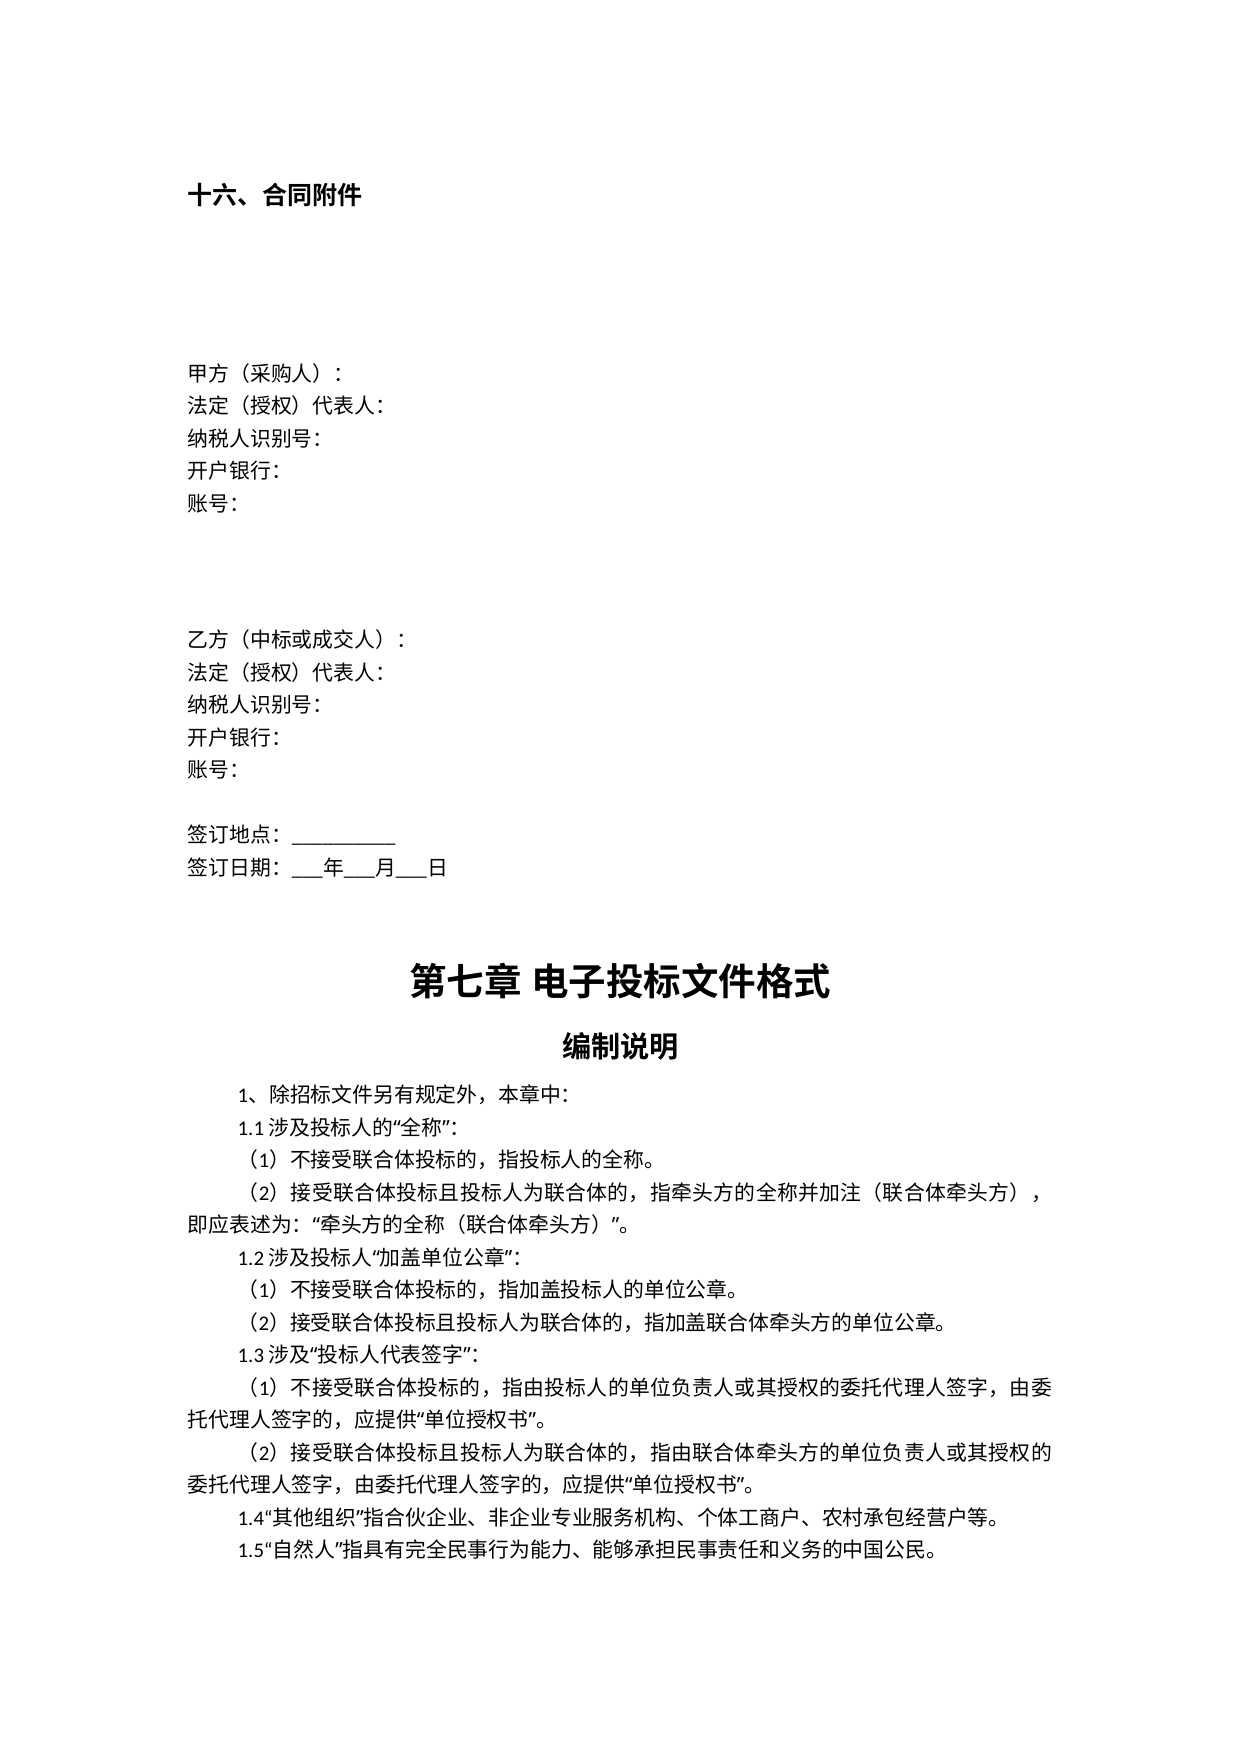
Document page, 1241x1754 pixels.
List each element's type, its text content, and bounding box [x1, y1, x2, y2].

text （1）不接受联合体投标的，指加盖投标人的单位公章。 [187, 1273, 1053, 1306]
text 1.4“其他组织”指合伙企业、非企业专业服务机构、个体工商户、农村承包经营户等。 [187, 1501, 1053, 1533]
text 账号： [187, 753, 1053, 786]
text （2）接受联合体投标且投标人为联合体的，指牵头方的全称并加注（联合体牵头方），即应表述为：“牵头方的全称（联合体牵头方）”。 [187, 1176, 1053, 1241]
text 十六、合同附件 [187, 162, 1053, 292]
text 开户银行： [187, 721, 1053, 753]
text （1）不接受联合体投标的，指投标人的全称。 [187, 1143, 1053, 1176]
text 1.2涉及投标人“加盖单位公章”： [187, 1241, 1053, 1273]
text 第七章 电子投标文件格式 [187, 948, 1053, 1013]
text 纳税人识别号： [187, 688, 1053, 721]
text 乙方（中标或成交人）： [187, 623, 1053, 656]
text 账号： [187, 487, 1053, 519]
text 1.3涉及“投标人代表签字”： [187, 1338, 1053, 1371]
text 1.5“自然人”指具有完全民事行为能力、能够承担民事责任和义务的中国公民。 [187, 1533, 1053, 1566]
text 签订地点：__________ [187, 818, 1053, 851]
text （2）接受联合体投标且投标人为联合体的，指加盖联合体牵头方的单位公章。 [187, 1306, 1053, 1338]
text 签订日期：___年___月___日 [187, 851, 1053, 883]
text 法定（授权）代表人： [187, 389, 1053, 422]
text （2）接受联合体投标且投标人为联合体的，指由联合体牵头方的单位负责人或其授权的委托代理人签字，由委托代理人签字的，应提供“单位授权书”。 [187, 1436, 1053, 1501]
text 开户银行： [187, 454, 1053, 487]
text 编制说明 [187, 1013, 1053, 1078]
text 纳税人识别号： [187, 422, 1053, 454]
text 1、除招标文件另有规定外，本章中： [187, 1078, 1053, 1111]
text （1）不接受联合体投标的，指由投标人的单位负责人或其授权的委托代理人签字，由委托代理人签字的，应提供“单位授权书”。 [187, 1371, 1053, 1436]
text 甲方（采购人）： [187, 357, 1053, 389]
text 1.1涉及投标人的“全称”： [187, 1111, 1053, 1143]
text 法定（授权）代表人： [187, 656, 1053, 688]
